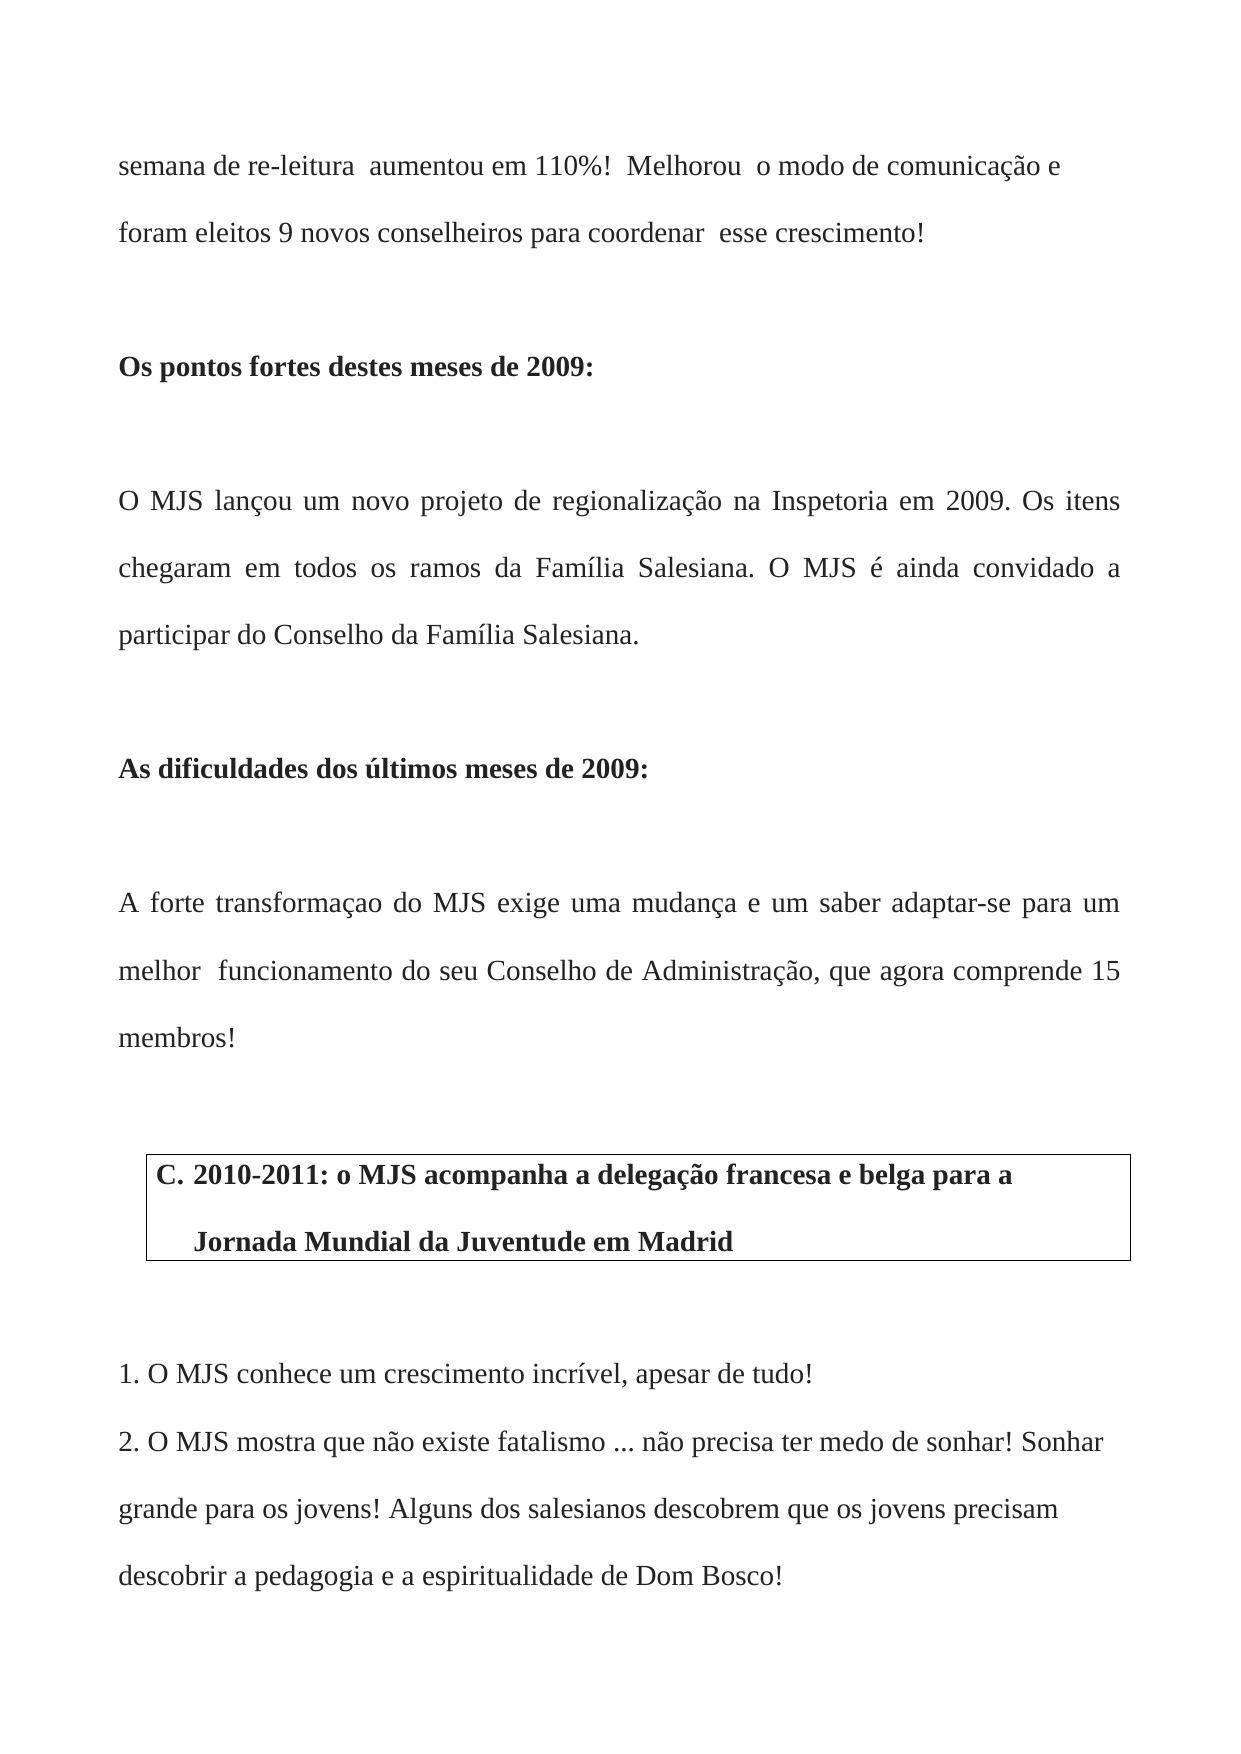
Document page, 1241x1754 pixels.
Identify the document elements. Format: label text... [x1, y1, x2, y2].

text As dificuldades dos últimos meses de 2009: [118, 684, 1122, 785]
text Os pontos fortes destes meses de 2009: [118, 349, 1122, 382]
text A forte transformaçao do MJS exige uma mudança e um saber adaptar-se para um melhor funcionamento do seu Conselho de Administração, que agora comprende 15 membros! [118, 818, 1122, 1053]
list 2010-2011: o MJS acompanha a delegação francesa e belga para a Jornada Mundial da Juventude em Madrid [147, 1155, 1130, 1260]
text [118, 148, 1122, 248]
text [118, 1294, 1122, 1591]
text O MJS lançou um novo projeto de regionalização na Inspetoria em 2009. Os itens chegaram em todos os ramos da Família Salesiana. O MJS é ainda convidado a participar do Conselho da Família Salesiana. [118, 416, 1122, 651]
